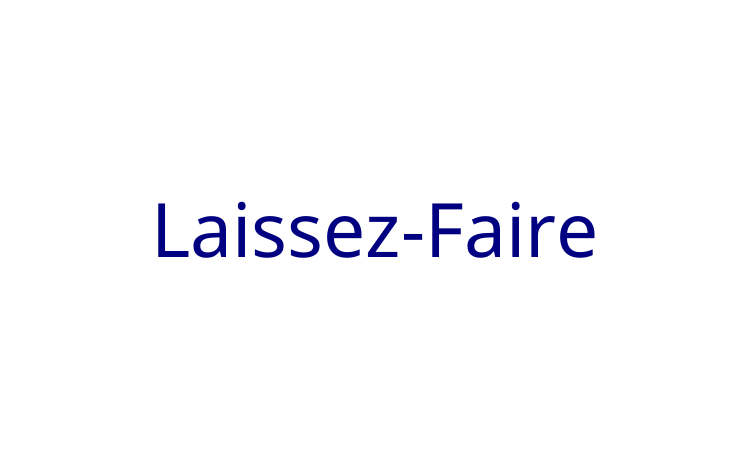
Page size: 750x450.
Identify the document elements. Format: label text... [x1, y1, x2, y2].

text Laissez-Faire [75, 177, 675, 279]
